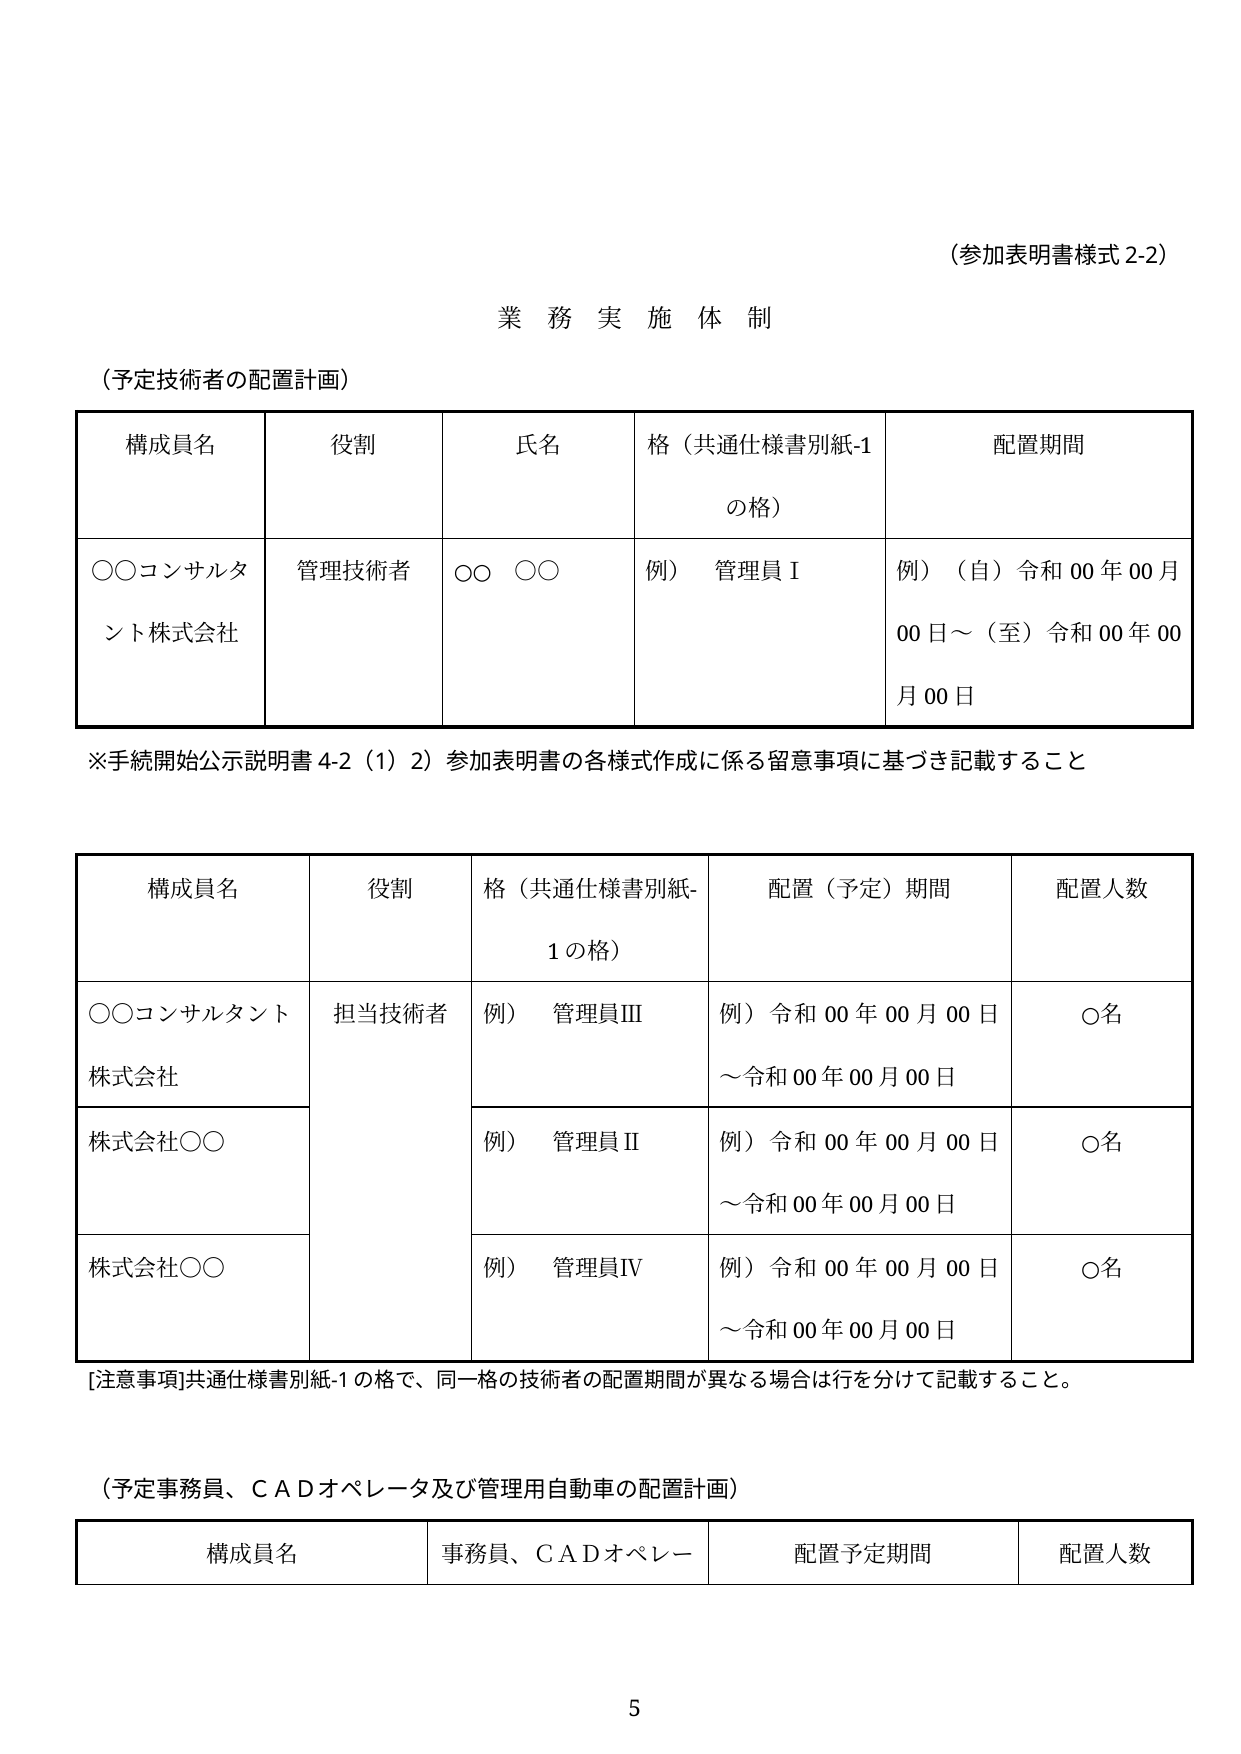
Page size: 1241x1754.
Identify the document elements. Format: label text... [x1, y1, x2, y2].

table_header 配置人数 または台数 [1019, 1522, 1191, 1584]
table_cell 株式会社〇〇 [78, 1108, 309, 1234]
table_cell 〇〇コンサルタント株式会社 [78, 982, 309, 1106]
table_header 配置予定期間 [709, 1522, 1018, 1584]
table_cell 担当技術者 [310, 982, 471, 1360]
table_header 構成員名 [78, 1522, 427, 1584]
table_cell 例）（自）令和00年00月00日～（至）令和00年00月00日 [886, 539, 1191, 725]
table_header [428, 1522, 708, 1584]
table_cell ○名 [1012, 1235, 1191, 1360]
table_header 格（共通仕様書別紙-1の格） [472, 856, 708, 981]
table_header 配置人数 [1012, 856, 1191, 981]
table_header 格（共通仕様書別紙-1の格） [635, 413, 885, 537]
table_cell 例） 管理員Ⅱ [472, 1108, 708, 1234]
table_cell ○名 [1012, 1108, 1191, 1234]
table_cell 例）令和00年00月00日～令和00年00月00日 [709, 1235, 1011, 1360]
table_cell ○○ ○○ [443, 539, 634, 725]
table_cell 管理技術者 [266, 539, 442, 725]
table_cell 〇〇コンサルタント株式会社 [78, 539, 264, 725]
table_header 役割 [310, 856, 471, 981]
table_cell 例） 管理員Ⅰ [635, 539, 885, 725]
table_cell 例） 管理員Ⅳ [472, 1235, 708, 1360]
table_header 構成員名 [78, 413, 264, 537]
table_cell 例）令和00年00月00日～令和00年00月00日 [709, 1108, 1011, 1234]
table_header 構成員名 [78, 856, 309, 981]
text （予定技術者の配置計画） [88, 347, 1181, 410]
text ※手続開始公示説明書4-2（1）2）参加表明書の各様式作成に係る留意事項に基づき記載すること [88, 729, 1181, 791]
table_header 配置期間 [886, 413, 1191, 537]
table_header 役割 [266, 413, 442, 537]
text （予定事務員、ＣＡＤオペレータ及び管理用自動車の配置計画） [88, 1456, 1181, 1519]
table_cell 例） 管理員Ⅲ [472, 982, 708, 1106]
text 業 務 実 施 体 制 [88, 285, 1181, 347]
table_cell 例）令和00年00月00日～令和00年00月00日 [709, 982, 1011, 1106]
text [注意事項]共通仕様書別紙-1の格で、同一格の技術者の配置期間が異なる場合は行を分けて記載すること。 [88, 1363, 1181, 1394]
table_header 氏名 [443, 413, 634, 537]
table_header 配置（予定）期間 [709, 856, 1011, 981]
table_cell ○名 [1012, 982, 1191, 1106]
text （参加表明書様式2-2） [88, 223, 1181, 285]
table_cell 株式会社〇〇 [78, 1235, 309, 1360]
